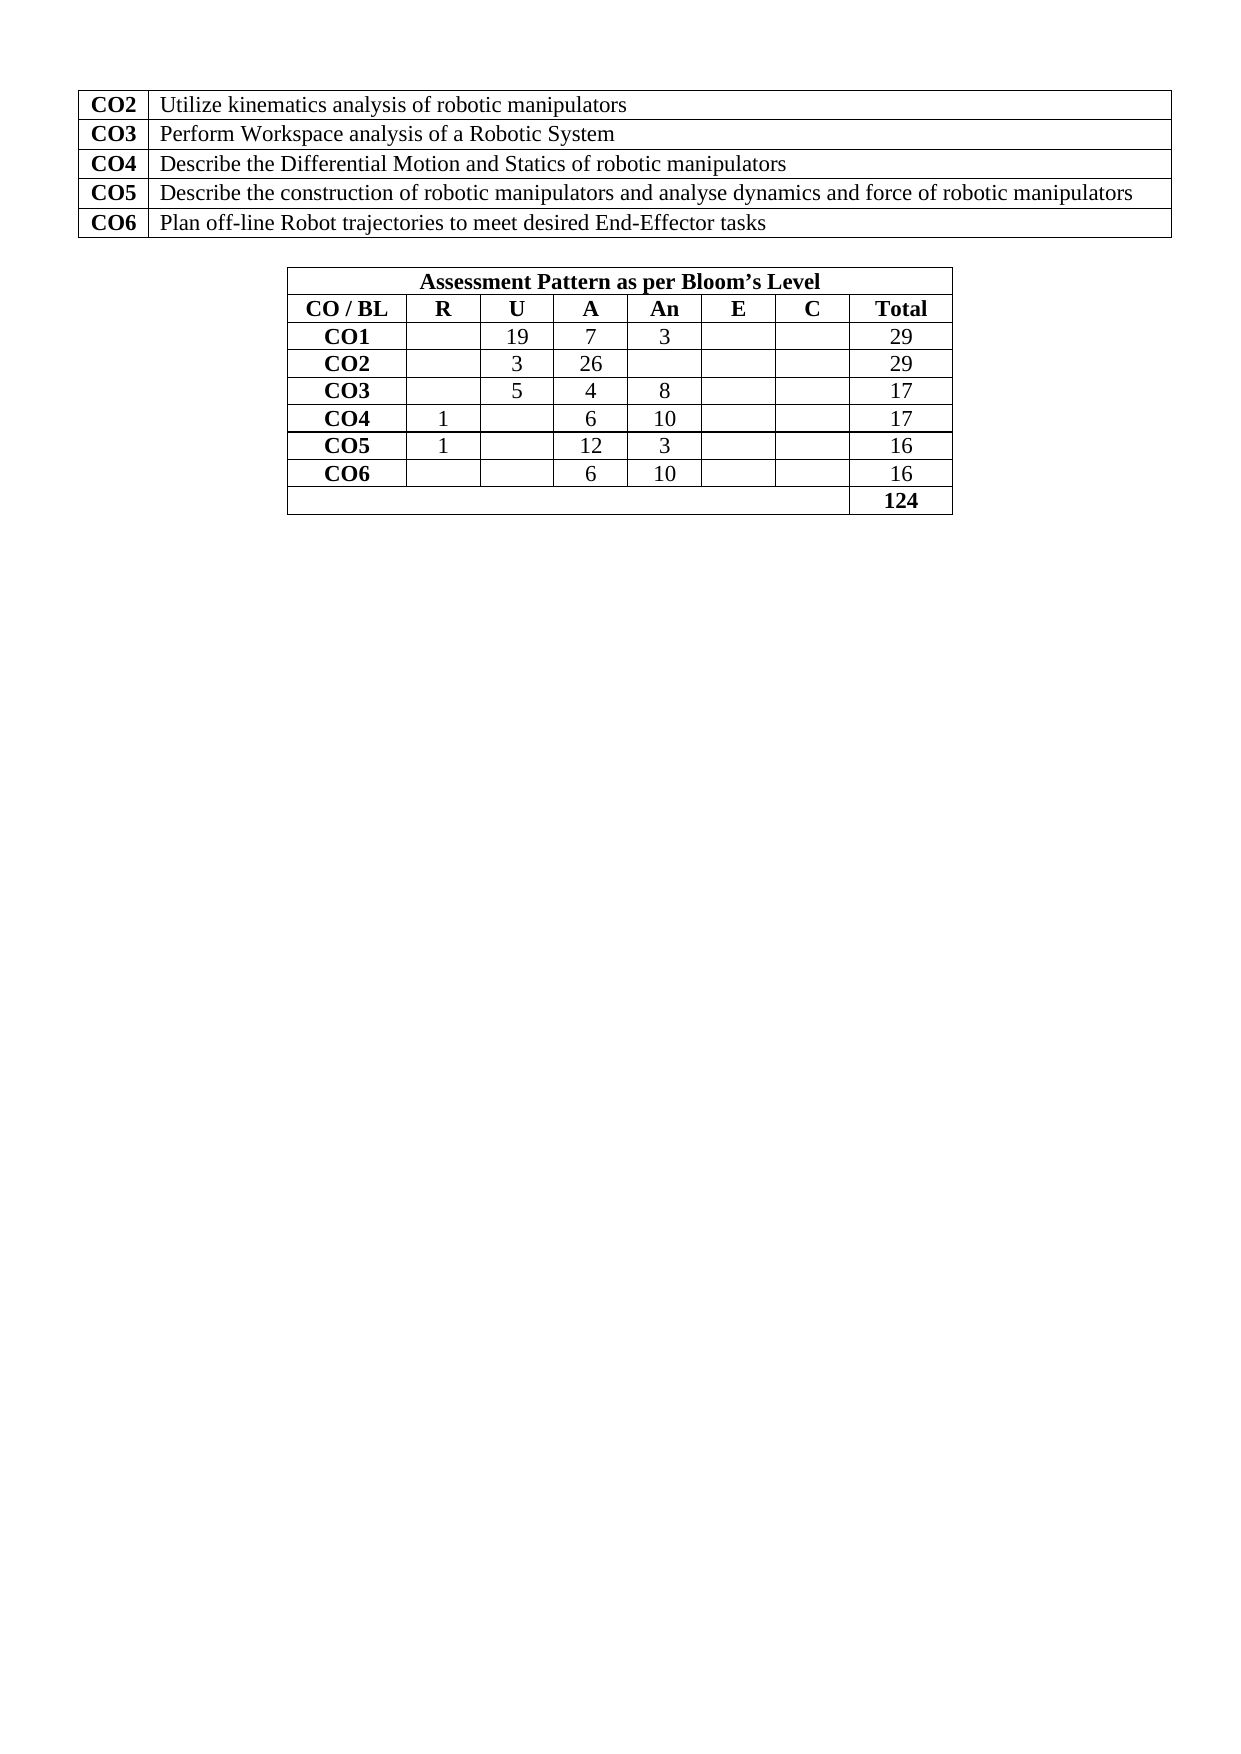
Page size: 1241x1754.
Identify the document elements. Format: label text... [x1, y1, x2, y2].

table_cell 19 [481, 323, 553, 349]
table_cell [702, 323, 775, 349]
table_cell 3 [628, 433, 701, 459]
table_cell [481, 460, 553, 486]
table_cell [628, 350, 701, 377]
table_cell 1 [407, 433, 480, 459]
table_cell Plan off-line Robot trajectories to meet desired End-Effector tasks [149, 209, 1171, 237]
table_cell 6 [554, 460, 627, 486]
table_cell Utilize kinematics analysis of robotic manipulators [149, 91, 1171, 119]
table_cell 10 [628, 405, 701, 431]
table_cell E [702, 295, 775, 322]
table_cell [776, 323, 849, 349]
table_cell [407, 350, 480, 377]
table_cell [407, 323, 480, 349]
table_cell 3 [481, 350, 553, 377]
table_cell 4 [554, 378, 627, 404]
table_cell CO2 [288, 350, 406, 377]
table_cell [776, 433, 849, 459]
table_cell CO / BL [288, 295, 406, 322]
table_cell 16 [850, 460, 952, 486]
table_cell CO3 [79, 120, 148, 149]
table_cell 8 [628, 378, 701, 404]
table_cell [407, 378, 480, 404]
table_cell 12 [554, 433, 627, 459]
table_cell [288, 487, 849, 513]
table_cell Describe the construction of robotic manipulators and analyse dynamics and force of robotic manipulators [149, 179, 1171, 208]
table_cell CO4 [79, 150, 148, 178]
table_cell CO1 [288, 323, 406, 349]
table_cell An [628, 295, 701, 322]
table_cell [702, 350, 775, 377]
table_cell [776, 405, 849, 431]
table_cell [702, 460, 775, 486]
table_cell Describe the Differential Motion and Statics of robotic manipulators [149, 150, 1171, 178]
table_cell R [407, 295, 480, 322]
table_cell CO2 [79, 91, 148, 119]
table_cell Total [850, 295, 952, 322]
table_cell 1 [407, 405, 480, 431]
table_cell CO5 [288, 433, 406, 459]
table_header Assessment Pattern as per Bloom’s Level [288, 268, 952, 294]
table_cell CO4 [288, 405, 406, 431]
table_cell [702, 378, 775, 404]
table_cell 6 [554, 405, 627, 431]
table_cell C [776, 295, 849, 322]
table_cell 29 [850, 323, 952, 349]
table_cell CO5 [79, 179, 148, 208]
table_cell 124 [850, 487, 952, 513]
table_cell 26 [554, 350, 627, 377]
table_cell 17 [850, 378, 952, 404]
table_cell U [481, 295, 553, 322]
table_cell CO6 [288, 460, 406, 486]
table_cell [776, 350, 849, 377]
table_cell 3 [628, 323, 701, 349]
table_cell [481, 405, 553, 431]
table_cell 7 [554, 323, 627, 349]
table_cell A [554, 295, 627, 322]
table_cell [702, 405, 775, 431]
table_cell 10 [628, 460, 701, 486]
table_cell CO6 [79, 209, 148, 237]
table_cell 29 [850, 350, 952, 377]
table_cell CO3 [288, 378, 406, 404]
table_cell 5 [481, 378, 553, 404]
table_cell [776, 460, 849, 486]
table_cell 16 [850, 433, 952, 459]
table_cell [702, 433, 775, 459]
table_cell [407, 460, 480, 486]
table_cell Perform Workspace analysis of a Robotic System [149, 120, 1171, 149]
table_cell [481, 433, 553, 459]
table_cell [776, 378, 849, 404]
table_cell 17 [850, 405, 952, 431]
